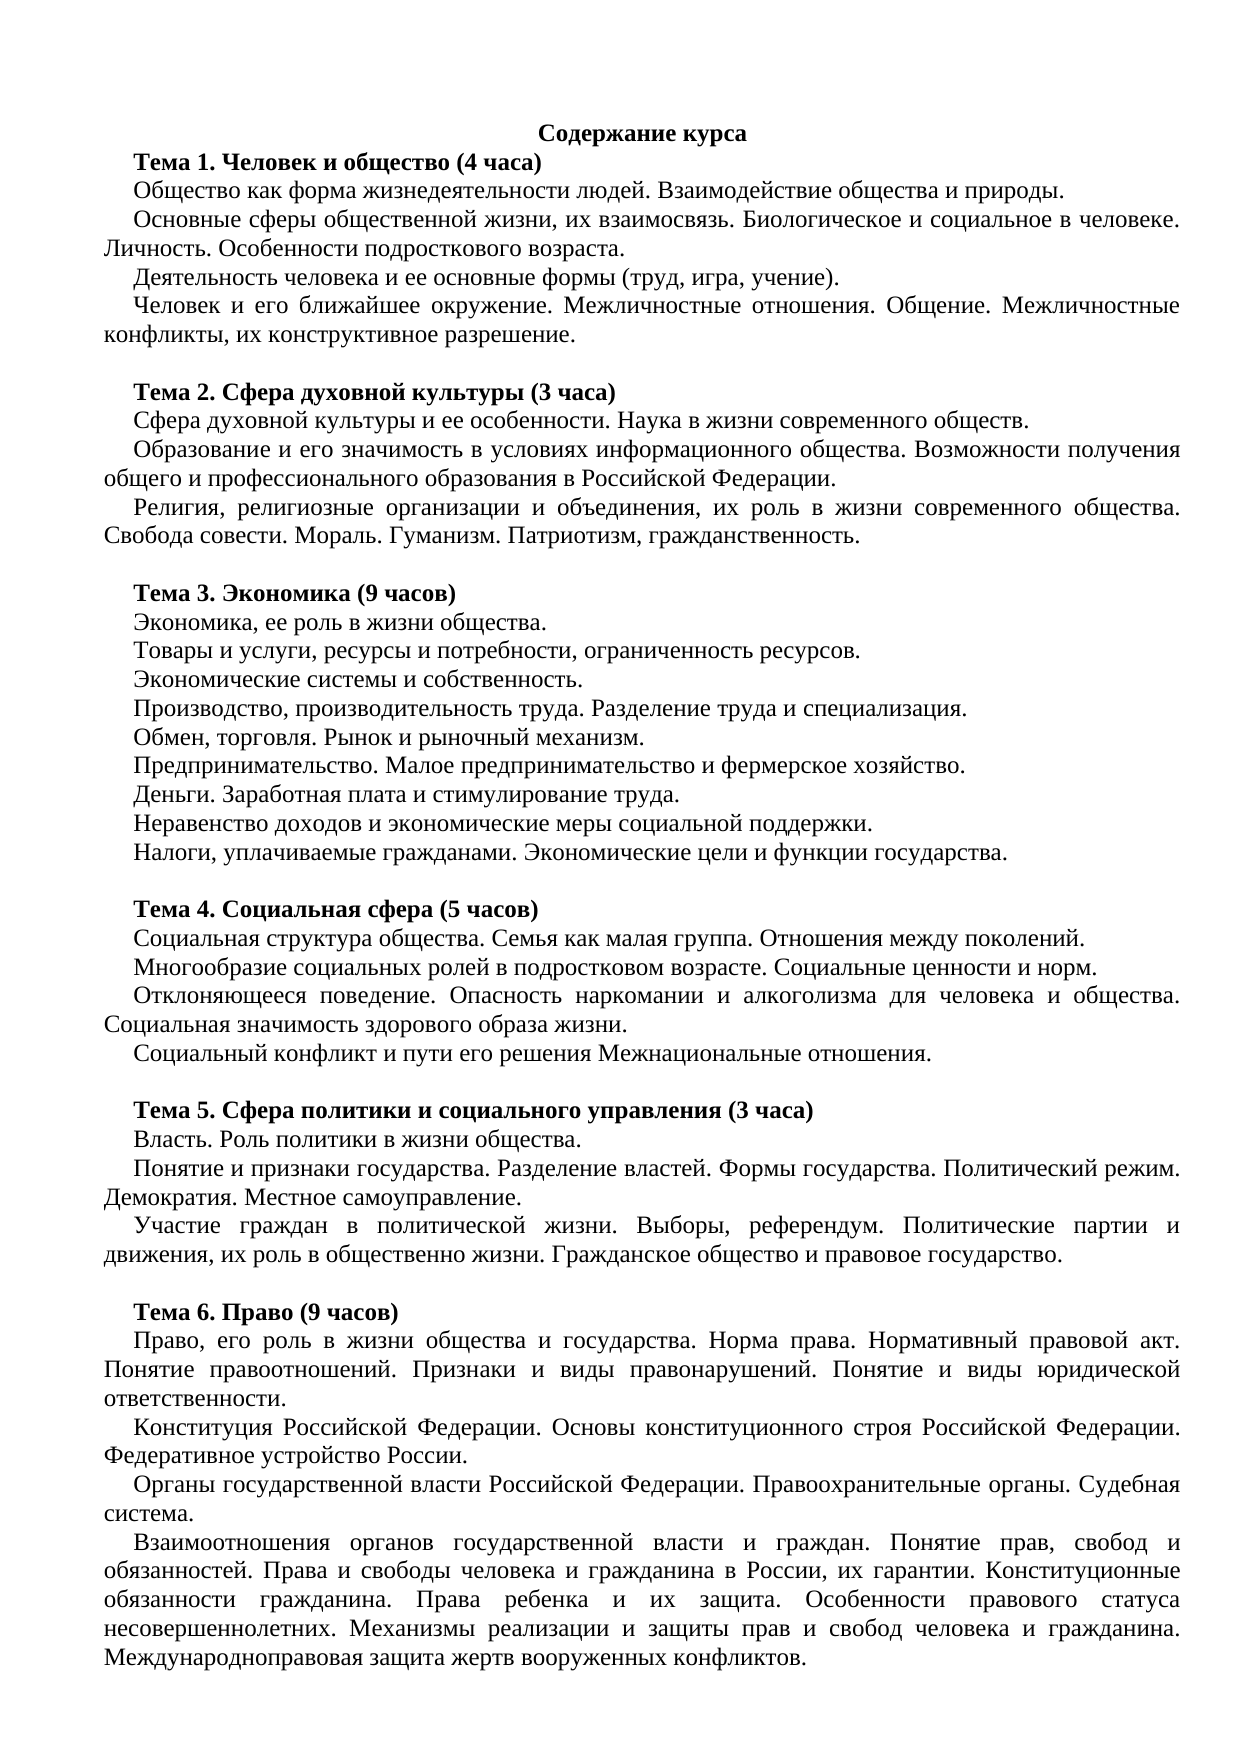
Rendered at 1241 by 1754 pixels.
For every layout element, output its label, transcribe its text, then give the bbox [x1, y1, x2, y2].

text Тема 3. Экономика (9 часов) [103, 578, 1181, 607]
text Социальный конфликт и пути его решения Межнациональные отношения. [103, 1038, 1181, 1067]
text Право, его роль в жизни общества и государства. Норма права. Нормативный правовой акт. Понятие правоотношений. Признаки и виды правонарушений. Понятие и виды юридической ответственности. [103, 1326, 1181, 1412]
text Тема 6. Право (9 часов) [103, 1297, 1181, 1326]
text Сфера духовной культуры и ее особенности. Наука в жизни современного обществ. [103, 406, 1181, 434]
text Органы государственной власти Российской Федерации. Правоохранительные органы. Судебная система. [103, 1469, 1181, 1527]
text Религия, религиозные организации и объединения, их роль в жизни современного общества. Свобода совести. Мораль. Гуманизм. Патриотизм, гражданственность. [103, 492, 1181, 549]
text Деньги. Заработная плата и стимулирование труда. [103, 779, 1181, 808]
text Тема 2. Сфера духовной культуры (3 часа) [103, 377, 1181, 406]
text Участие граждан в политической жизни. Выборы, референдум. Политические партии и движения, их роль в общественно жизни. Гражданское общество и правовое государство. [103, 1211, 1181, 1268]
text Тема 1. Человек и общество (4 часа) [103, 147, 1181, 176]
text Налоги, уплачиваемые гражданами. Экономические цели и функции государства. [103, 837, 1181, 866]
text Многообразие социальных ролей в подростковом возрасте. Социальные ценности и норм. [103, 952, 1181, 981]
text Взаимоотношения органов государственной власти и граждан. Понятие прав, свобод и обязанностей. Права и свободы человека и гражданина в России, их гарантии. Конституционные обязанности гражданина. Права ребенка и их защита. Особенности правового статуса несовершеннолетних. Механизмы реализации и защиты прав и свобод человека и гражданина. Международноправовая защита жертв вооруженных конфликтов. [103, 1527, 1181, 1671]
text Общество как форма жизнедеятельности людей. Взаимодействие общества и природы. [103, 176, 1181, 204]
text Тема 4. Социальная сфера (5 часов) [103, 894, 1181, 923]
text Понятие и признаки государства. Разделение властей. Формы государства. Политический режим. Демократия. Местное самоуправление. [103, 1153, 1181, 1211]
text Содержание курса [103, 118, 1181, 147]
text Человек и его ближайшее окружение. Межличностные отношения. Общение. Межличностные конфликты, их конструктивное разрешение. [103, 291, 1181, 348]
text Власть. Роль политики в жизни общества. [103, 1124, 1181, 1153]
text Образование и его значимость в условиях информационного общества. Возможности получения общего и профессионального образования в Российской Федерации. [103, 434, 1181, 492]
text Основные сферы общественной жизни, их взаимосвязь. Биологическое и социальное в человеке. Личность. Особенности подросткового возраста. [103, 204, 1181, 262]
text Предпринимательство. Малое предпринимательство и фермерское хозяйство. [103, 751, 1181, 779]
text Конституция Российской Федерации. Основы конституционного строя Российской Федерации. Федеративное устройство России. [103, 1412, 1181, 1469]
text Деятельность человека и ее основные формы (труд, игра, учение). [103, 262, 1181, 291]
text Обмен, торговля. Рынок и рыночный механизм. [103, 722, 1181, 751]
text Товары и услуги, ресурсы и потребности, ограниченность ресурсов. [103, 636, 1181, 664]
text Экономика, ее роль в жизни общества. [103, 607, 1181, 636]
text Неравенство доходов и экономические меры социальной поддержки. [103, 808, 1181, 837]
text Тема 5. Сфера политики и социального управления (3 часа) [103, 1096, 1181, 1124]
text Производство, производительность труда. Разделение труда и специализация. [103, 693, 1181, 722]
text Социальная структура общества. Семья как малая группа. Отношения между поколений. [103, 923, 1181, 952]
text Экономические системы и собственность. [103, 664, 1181, 693]
text Отклоняющееся поведение. Опасность наркомании и алкоголизма для человека и общества. Социальная значимость здорового образа жизни. [103, 981, 1181, 1038]
